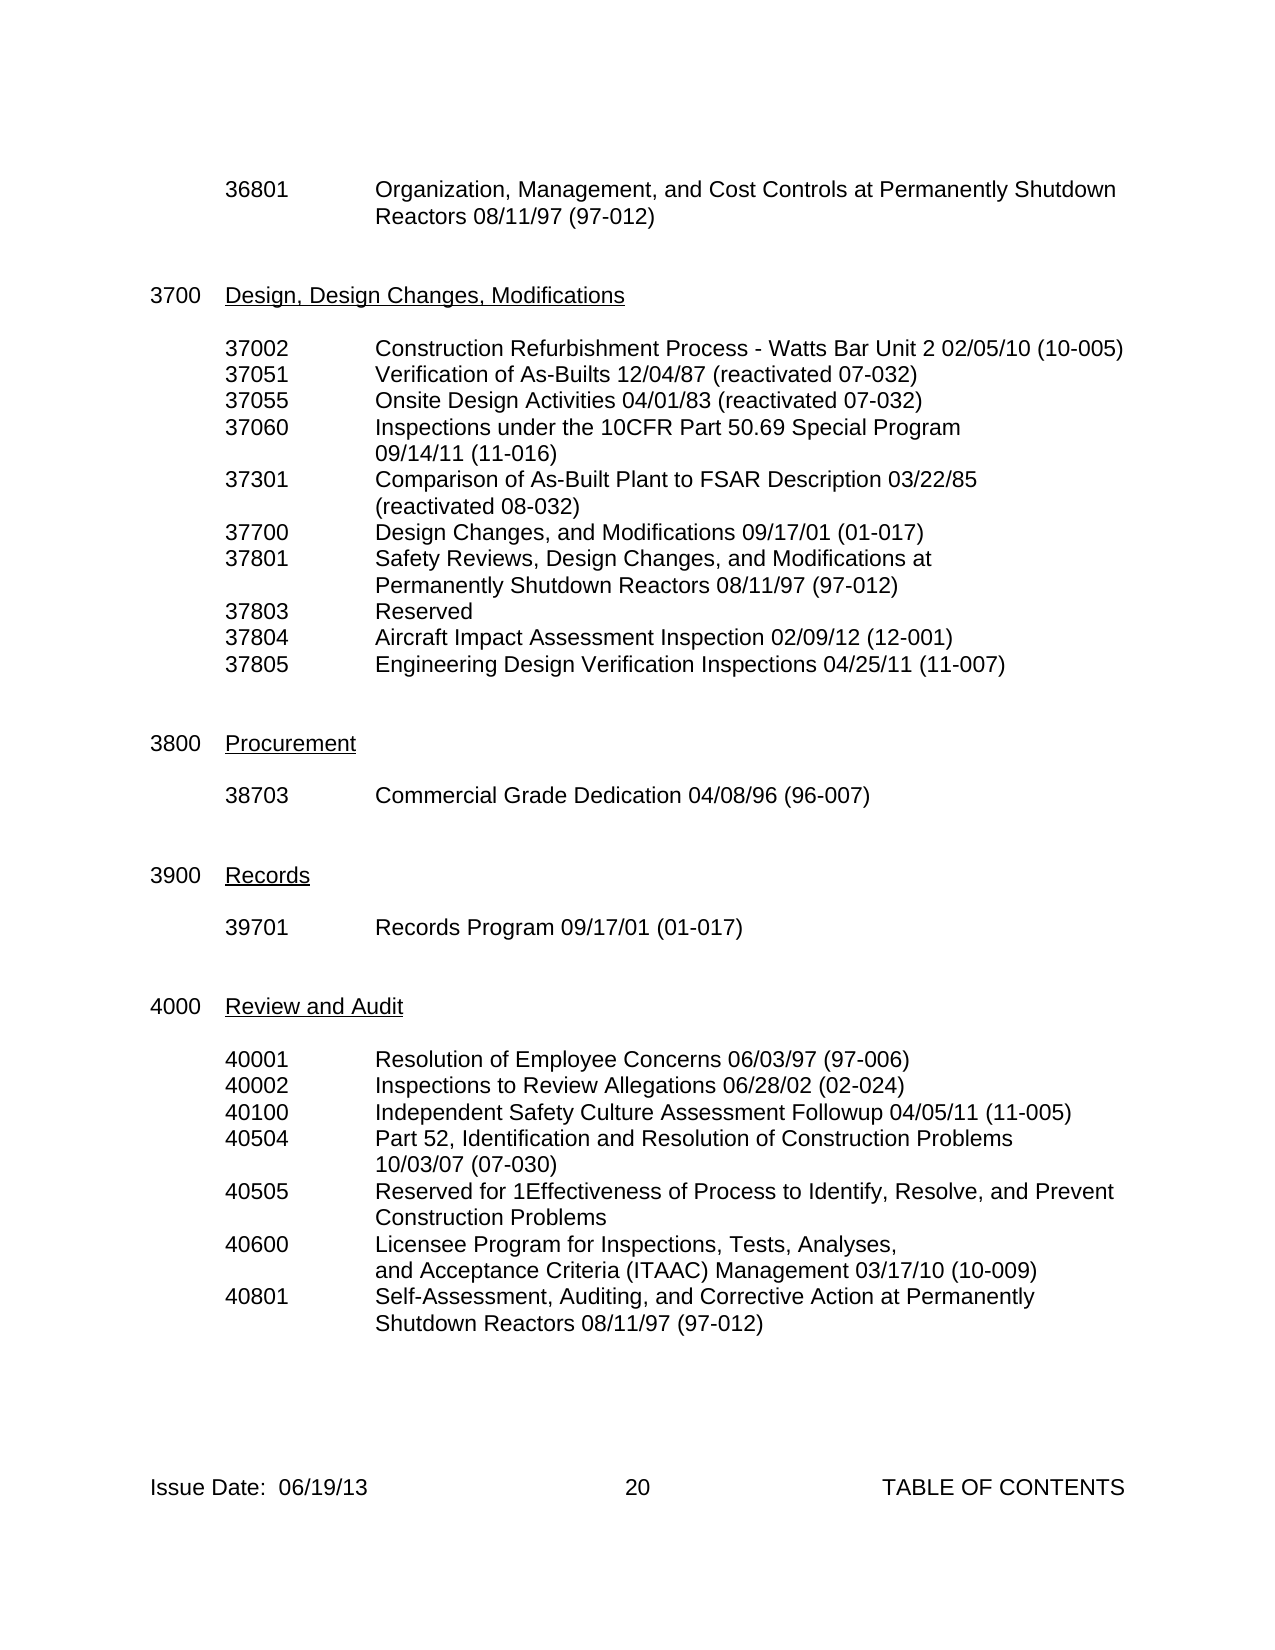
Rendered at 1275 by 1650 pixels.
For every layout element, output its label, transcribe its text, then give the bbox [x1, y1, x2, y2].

text 3900 Records [150, 862, 1125, 888]
text 37060 Inspections under the 10CFR Part 50.69 Special Program [225, 413, 1125, 440]
text 3700 Design, Design Changes, Modifications [150, 282, 1125, 308]
text 40801 Self-Assessment, Auditing, and Corrective Action at Permanently Shutdown Reactors 08/11/97 (97-012) [150, 1283, 1125, 1336]
text 37002 Construction Refurbishment Process - Watts Bar Unit 2 02/05/10 (10-005) [225, 334, 1125, 361]
text 37051 Verification of As-Builts 12/04/87 (reactivated 07-032) [225, 361, 1125, 387]
text 37804 Aircraft Impact Assessment Inspection 02/09/12 (12-001) [150, 624, 1125, 651]
text 09/14/11 (11-016) [375, 440, 1125, 466]
text 40002 Inspections to Review Allegations 06/28/02 (02-024) [150, 1072, 1125, 1099]
text 38703 Commercial Grade Dedication 04/08/96 (96-007) [150, 782, 1125, 809]
text 4000 Review and Audit [150, 993, 1125, 1020]
text 40600 Licensee Program for Inspections, Tests, Analyses, [150, 1231, 1125, 1257]
text 40505 Reserved for Effectiveness of Process to Identify, Resolve, and Prevent Construction Problems [225, 1178, 1125, 1231]
text (reactivated 08-032) [375, 493, 1125, 519]
text Permanently Shutdown Reactors 08/11/97 (97-012) [150, 572, 1125, 598]
text 3800 Procurement [150, 730, 1125, 756]
text and Acceptance Criteria (ITAAC) Management 03/17/10 (10-009) [150, 1257, 1125, 1283]
text 10/03/07 (07-030) [225, 1151, 1125, 1178]
text 40504 Part 52, Identification and Resolution of Construction Problems [225, 1125, 1125, 1151]
text 37301 Comparison of As-Built Plant to FSAR Description 03/22/85 [225, 466, 1125, 493]
text 40100 Independent Safety Culture Assessment Followup 04/05/11 (11-005) [150, 1099, 1125, 1125]
text 37803 Reserved [150, 598, 1125, 624]
text 37801 Safety Reviews, Design Changes, and Modifications at [150, 545, 1125, 572]
text 36801 Organization, Management, and Cost Controls at Permanently Shutdown Reactors 08/11/97 (97-012) [150, 176, 1125, 229]
text 39701 Records Program 09/17/01 (01-017) [150, 914, 1125, 941]
text 37700 Design Changes, and Modifications 09/17/01 (01-017) [150, 519, 1125, 545]
text 37805 Engineering Design Verification Inspections 04/25/11 (11-007) [150, 651, 1125, 677]
text 40001 Resolution of Employee Concerns 06/03/97 (97-006) [150, 1046, 1125, 1072]
text 37055 Onsite Design Activities 04/01/83 (reactivated 07-032) [225, 387, 1125, 413]
